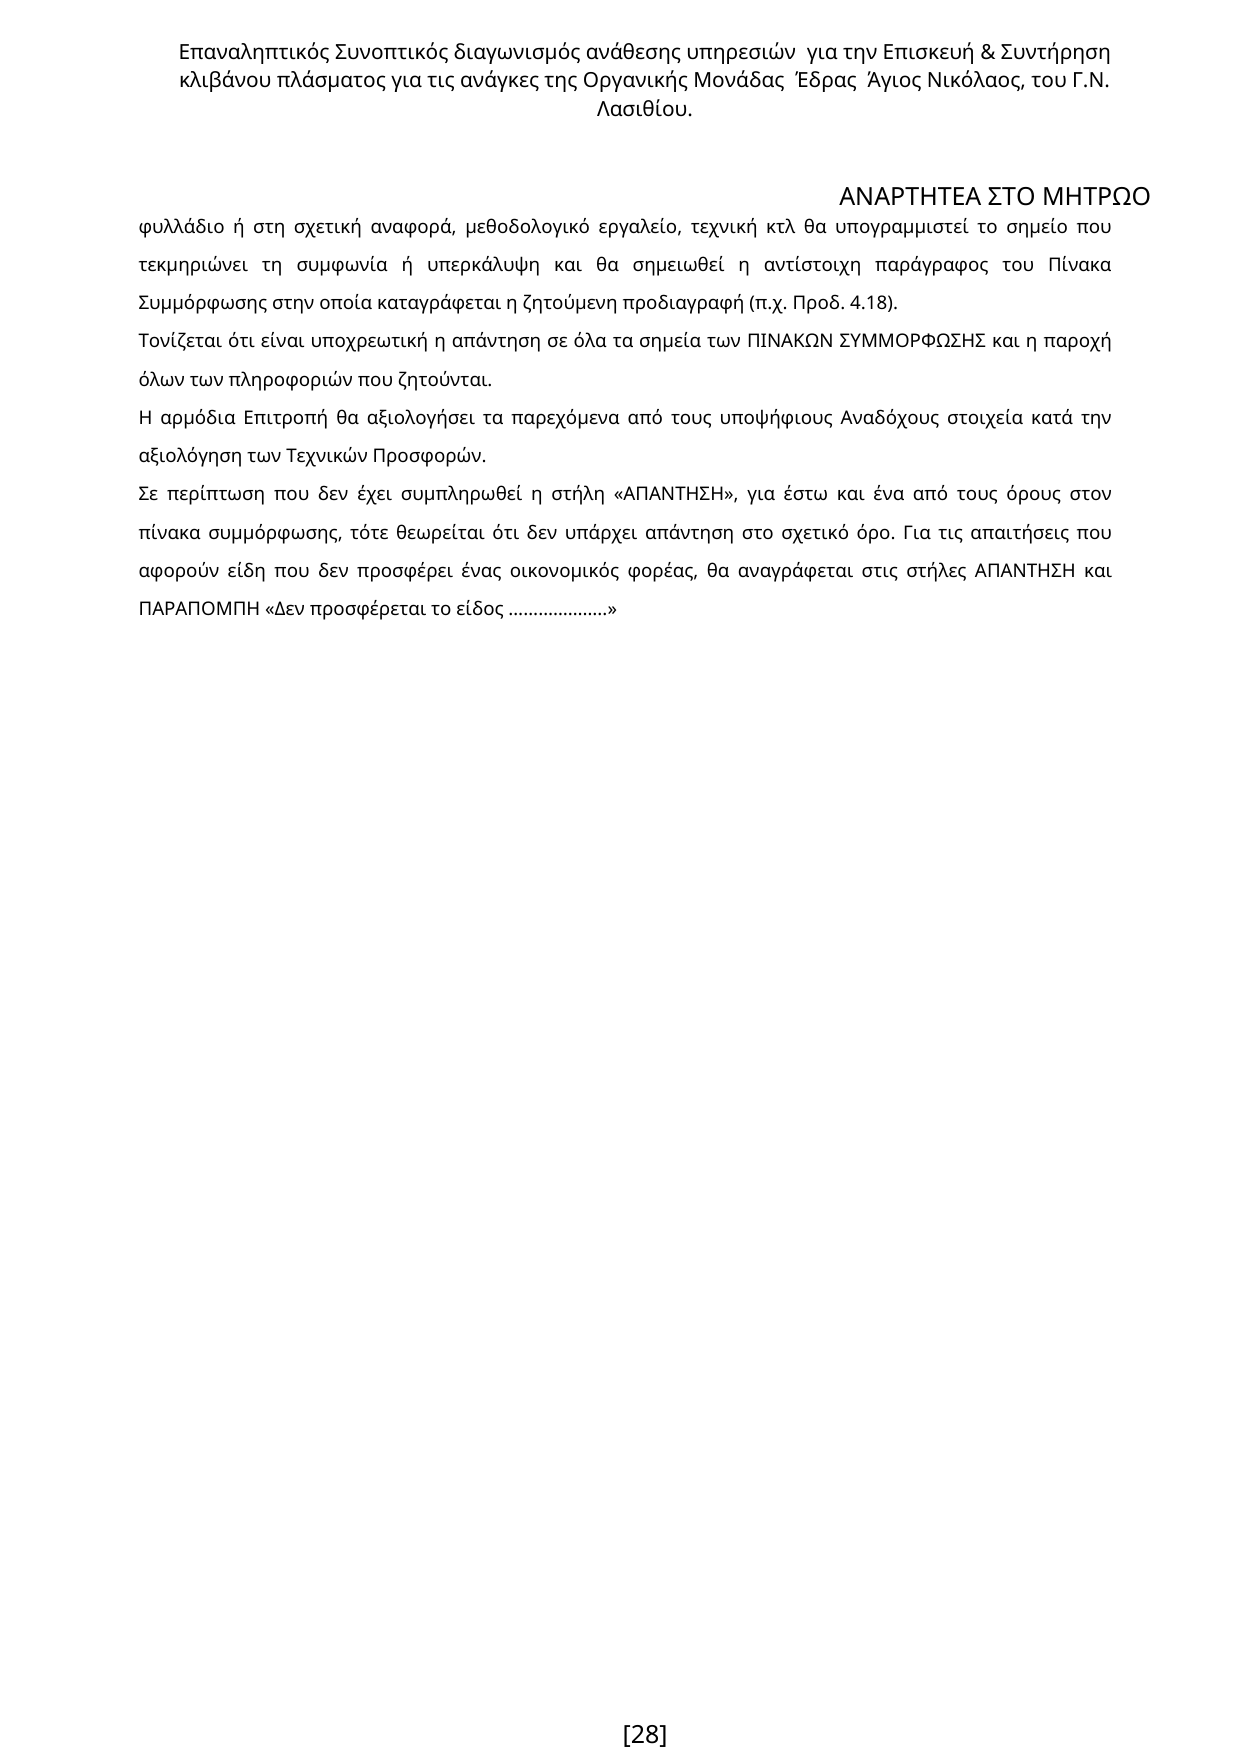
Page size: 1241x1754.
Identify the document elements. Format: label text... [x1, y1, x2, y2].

text Η αρμόδια Επιτροπή θα αξιολογήσει τα παρεχόμενα από τους υποψήφιους Αναδόχους στοιχεία κατά την αξιολόγηση των Τεχνικών Προσφορών. [138, 404, 1113, 468]
text Σε περίπτωση που δεν έχει συμπληρωθεί η στήλη «ΑΠΑΝΤΗΣΗ», για έστω και ένα από τους όρους στον πίνακα συμμόρφωσης, τότε θεωρείται ότι δεν υπάρχει απάντηση στο σχετικό όρο. Για τις απαιτήσεις που αφορούν είδη που δεν προσφέρει ένας οικονομικός φορέας, θα αναγράφεται στις στήλες ΑΠΑΝΤΗΣΗ και ΠΑΡΑΠΟΜΠΗ «Δεν προσφέρεται το είδος ………………..» [138, 481, 1113, 621]
text Τονίζεται ότι είναι υποχρεωτική η απάντηση σε όλα τα σημεία των ΠΙΝΑΚΩΝ ΣΥΜΜΟΡΦΩΣΗΣ και η παροχή όλων των πληροφοριών που ζητούνται. [138, 328, 1113, 392]
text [138, 213, 1113, 315]
